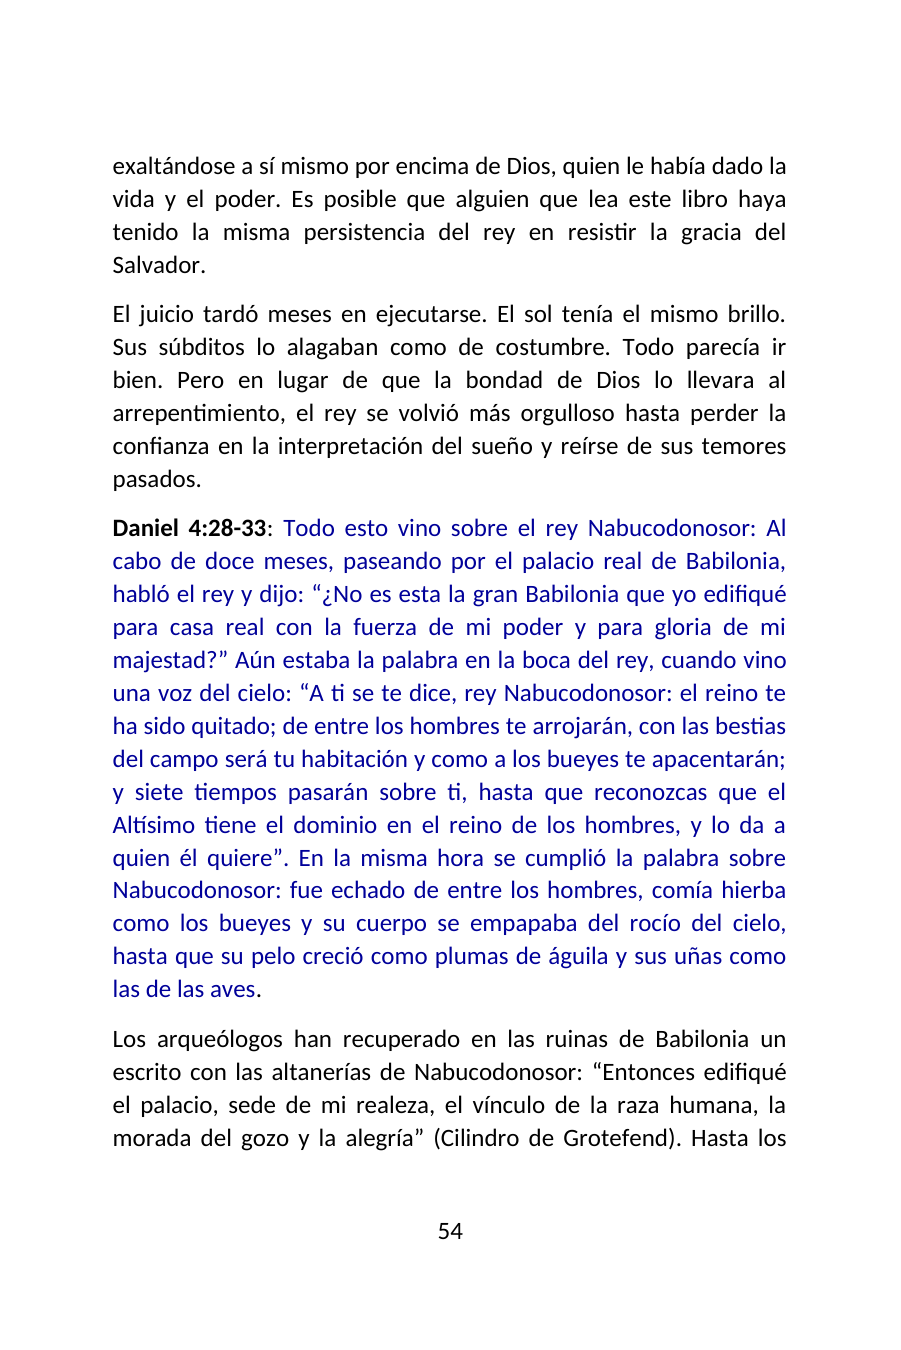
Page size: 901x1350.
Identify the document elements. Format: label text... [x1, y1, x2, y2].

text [112, 150, 788, 279]
text Daniel 4:28-33: Todo esto vino sobre el rey Nabucodonosor: Al cabo de doce meses, paseando por el palacio real de Babilonia, habló el rey y dijo: “¿No es esta la gran Babilonia que yo edifiqué para casa real con la fuerza de mi poder y para gloria de mi majestad?” Aún estaba la palabra en la boca del rey, cuando vino una voz del cielo: “A ti se te dice, rey Nabucodonosor: el reino te ha sido quitado; de entre los hombres te arrojarán, con las bestias del campo será tu habitación y como a los bueyes te apacentarán; y siete tiempos pasarán sobre ti, hasta que reconozcas que el Altísimo tiene el dominio en el reino de los hombres, y lo da a quien él quiere”. En la misma hora se cumplió la palabra sobre Nabucodonosor: fue echado de entre los hombres, comía hierba como los bueyes y su cuerpo se empapaba del rocío del cielo, hasta que su pelo creció como plumas de águila y sus uñas como las de las aves. [112, 512, 788, 1004]
text El juicio tardó meses en ejecutarse. El sol tenía el mismo brillo. Sus súbditos lo alagaban como de costumbre. Todo parecía ir bien. Pero en lugar de que la bondad de Dios lo llevara al arrepentimiento, el rey se volvió más orgulloso hasta perder la confianza en la interpretación del sueño y reírse de sus temores pasados. [112, 298, 788, 493]
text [112, 1023, 788, 1152]
